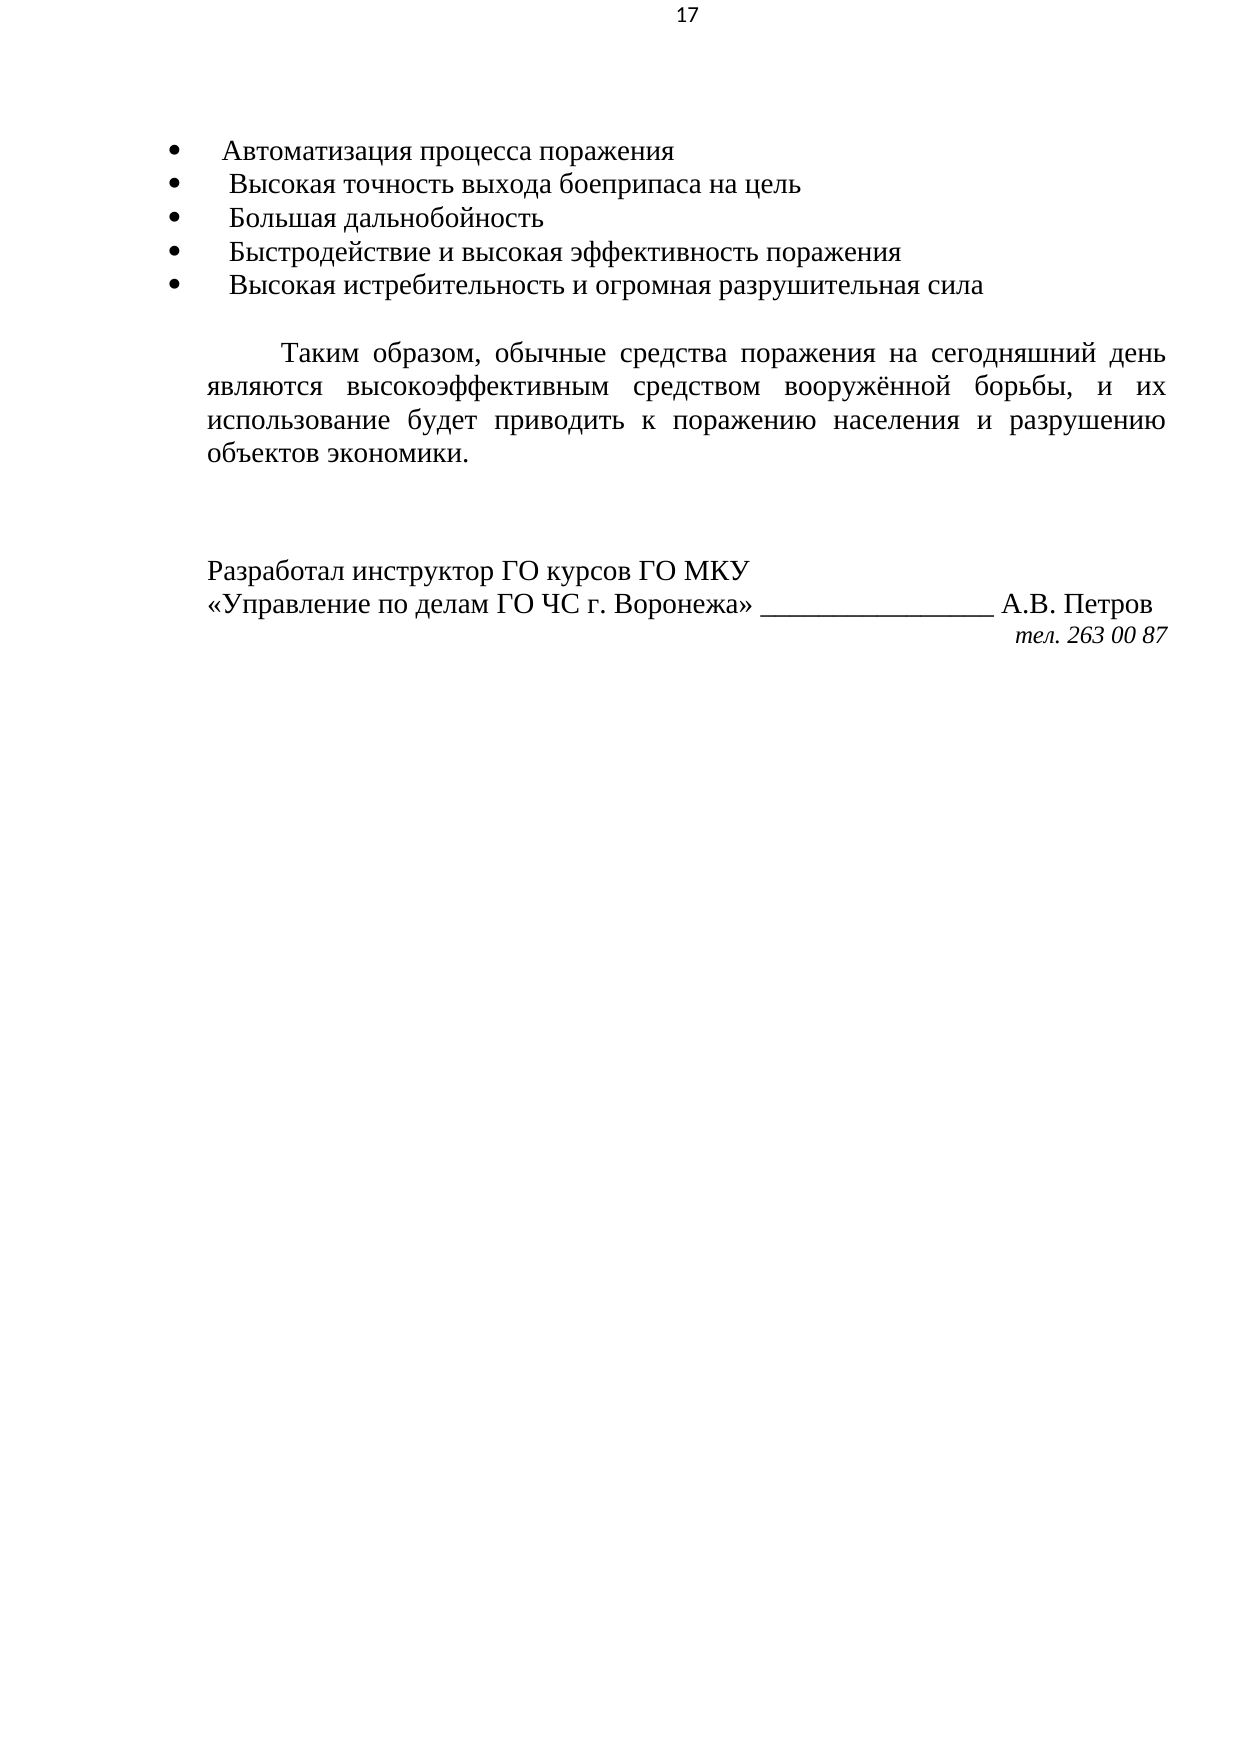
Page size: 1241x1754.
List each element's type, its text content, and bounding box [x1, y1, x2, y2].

list Большая дальнобойность [169, 200, 1167, 234]
list Автоматизация процесса поражения [169, 133, 1167, 167]
list Быстродействие и высокая эффективность поражения [169, 234, 1167, 267]
text Таким образом, обычные средства поражения на сегодняшний день являются высокоэффективным средством вооружённой борьбы, и их использование будет приводить к поражению населения и разрушению объектов экономики. [207, 335, 1167, 469]
list Высокая точность выхода боеприпаса на цель [169, 167, 1167, 200]
text тел. 263 00 87 [207, 620, 1167, 648]
list Высокая истребительность и огромная разрушительная сила [169, 267, 1167, 301]
text Разработал инструктор ГО курсов ГО МКУ [207, 553, 1167, 586]
text «Управление по делам ГО ЧС г. Воронежа» ________________ А.В. Петров [207, 586, 1167, 620]
